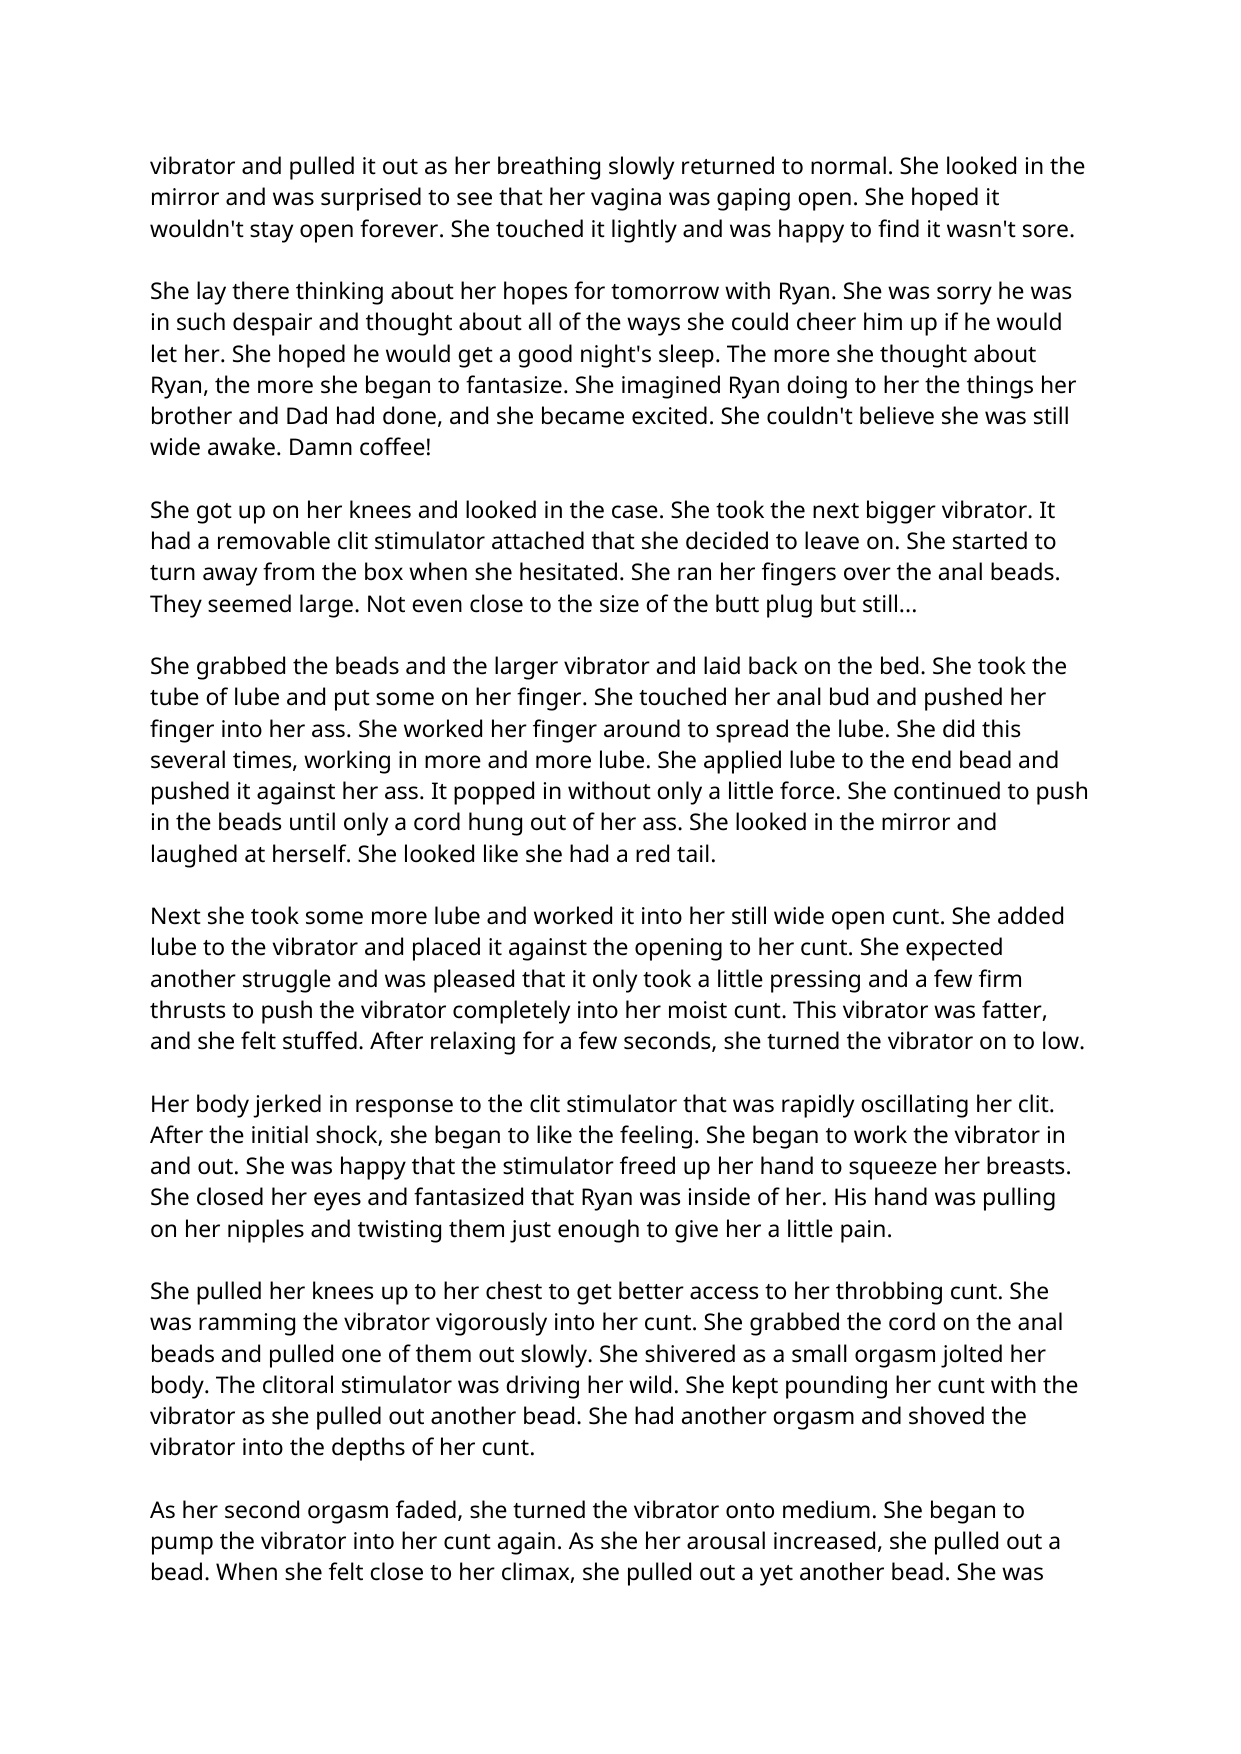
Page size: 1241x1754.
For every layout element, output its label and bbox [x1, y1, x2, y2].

text [150, 150, 1090, 1587]
